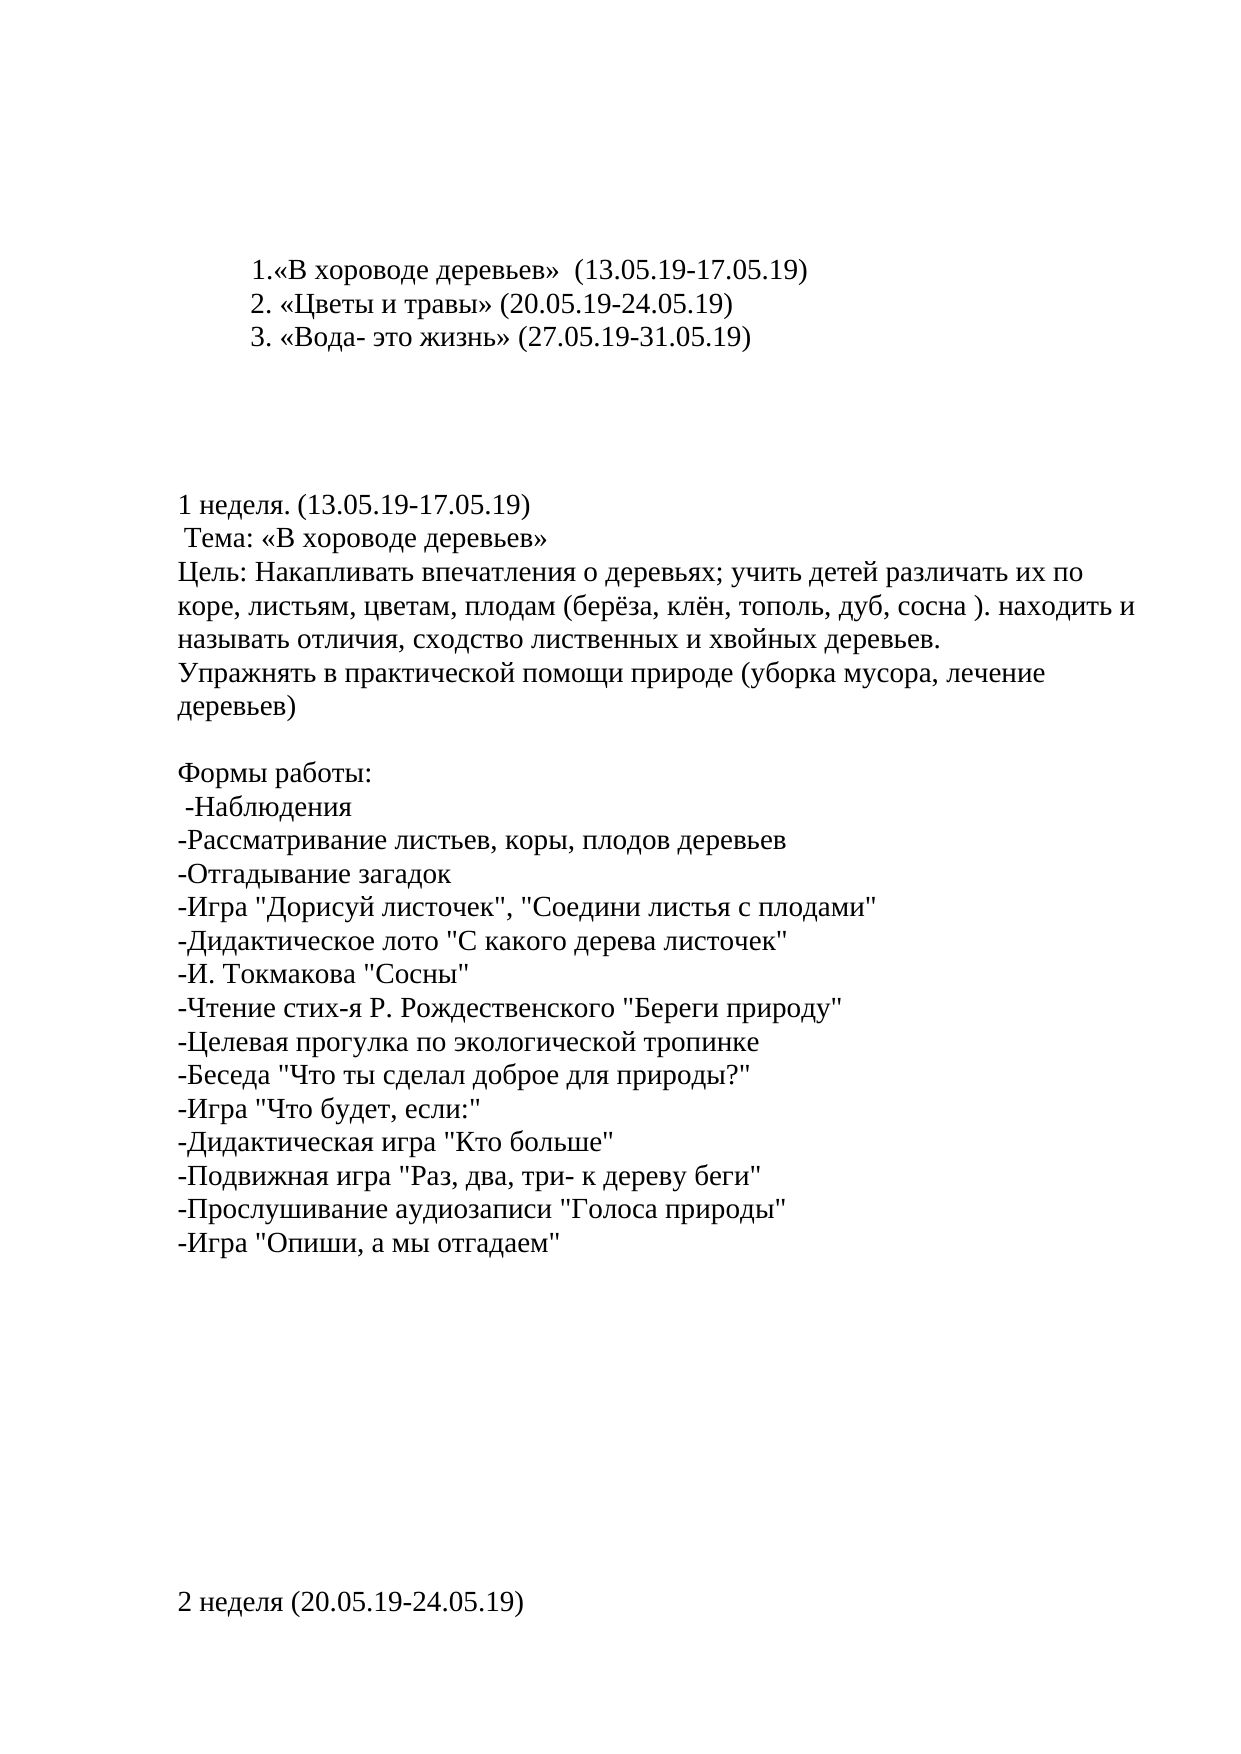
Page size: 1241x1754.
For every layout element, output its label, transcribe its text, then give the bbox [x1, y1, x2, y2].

text 1 неделя. (13.05.19-17.05.19) [177, 487, 1152, 521]
text 3. «Вода- это жизнь» (27.05.19-31.05.19) [177, 319, 1152, 353]
text 2. «Цветы и травы» (20.05.19-24.05.19) [177, 286, 1152, 319]
text Формы работы: [177, 755, 1152, 789]
text Тема: «В хороводе деревьев» [177, 521, 1152, 554]
text 1.«В хороводе деревьев» (13.05.19-17.05.19) [215, 252, 1152, 286]
text -Наблюдения -Рассматривание листьев, коры, плодов деревьев -Отгадывание загадок -Игра "Дорисуй листочек", "Соедини листья с плодами" -Дидактическое лото "С какого дерева листочек" -И. Токмакова "Сосны" [177, 789, 1152, 990]
text -Чтение стих-я Р. Рождественского "Береги природу" -Целевая прогулка по экологической тропинке -Беседа "Что ты сделал доброе для природы?" -Игра "Что будет, если:" -Дидактическая игра "Кто больше" -Подвижная игра "Раз, два, три- к дереву беги" -Прослушивание аудиозаписи "Голоса природы" -Игра "Опиши, а мы отгадаем" [177, 990, 1152, 1258]
text Упражнять в практической помощи природе (уборка мусора, лечение деревьев) [177, 655, 1152, 722]
text 2 неделя (20.05.19-24.05.19) [177, 1584, 1152, 1618]
text Цель: Накапливать впечатления о деревьях; учить детей различать их по коре, листьям, цветам, плодам (берёза, клён, тополь, дуб, сосна ). находить и называть отличия, сходство лиственных и хвойных деревьев. [177, 554, 1152, 655]
